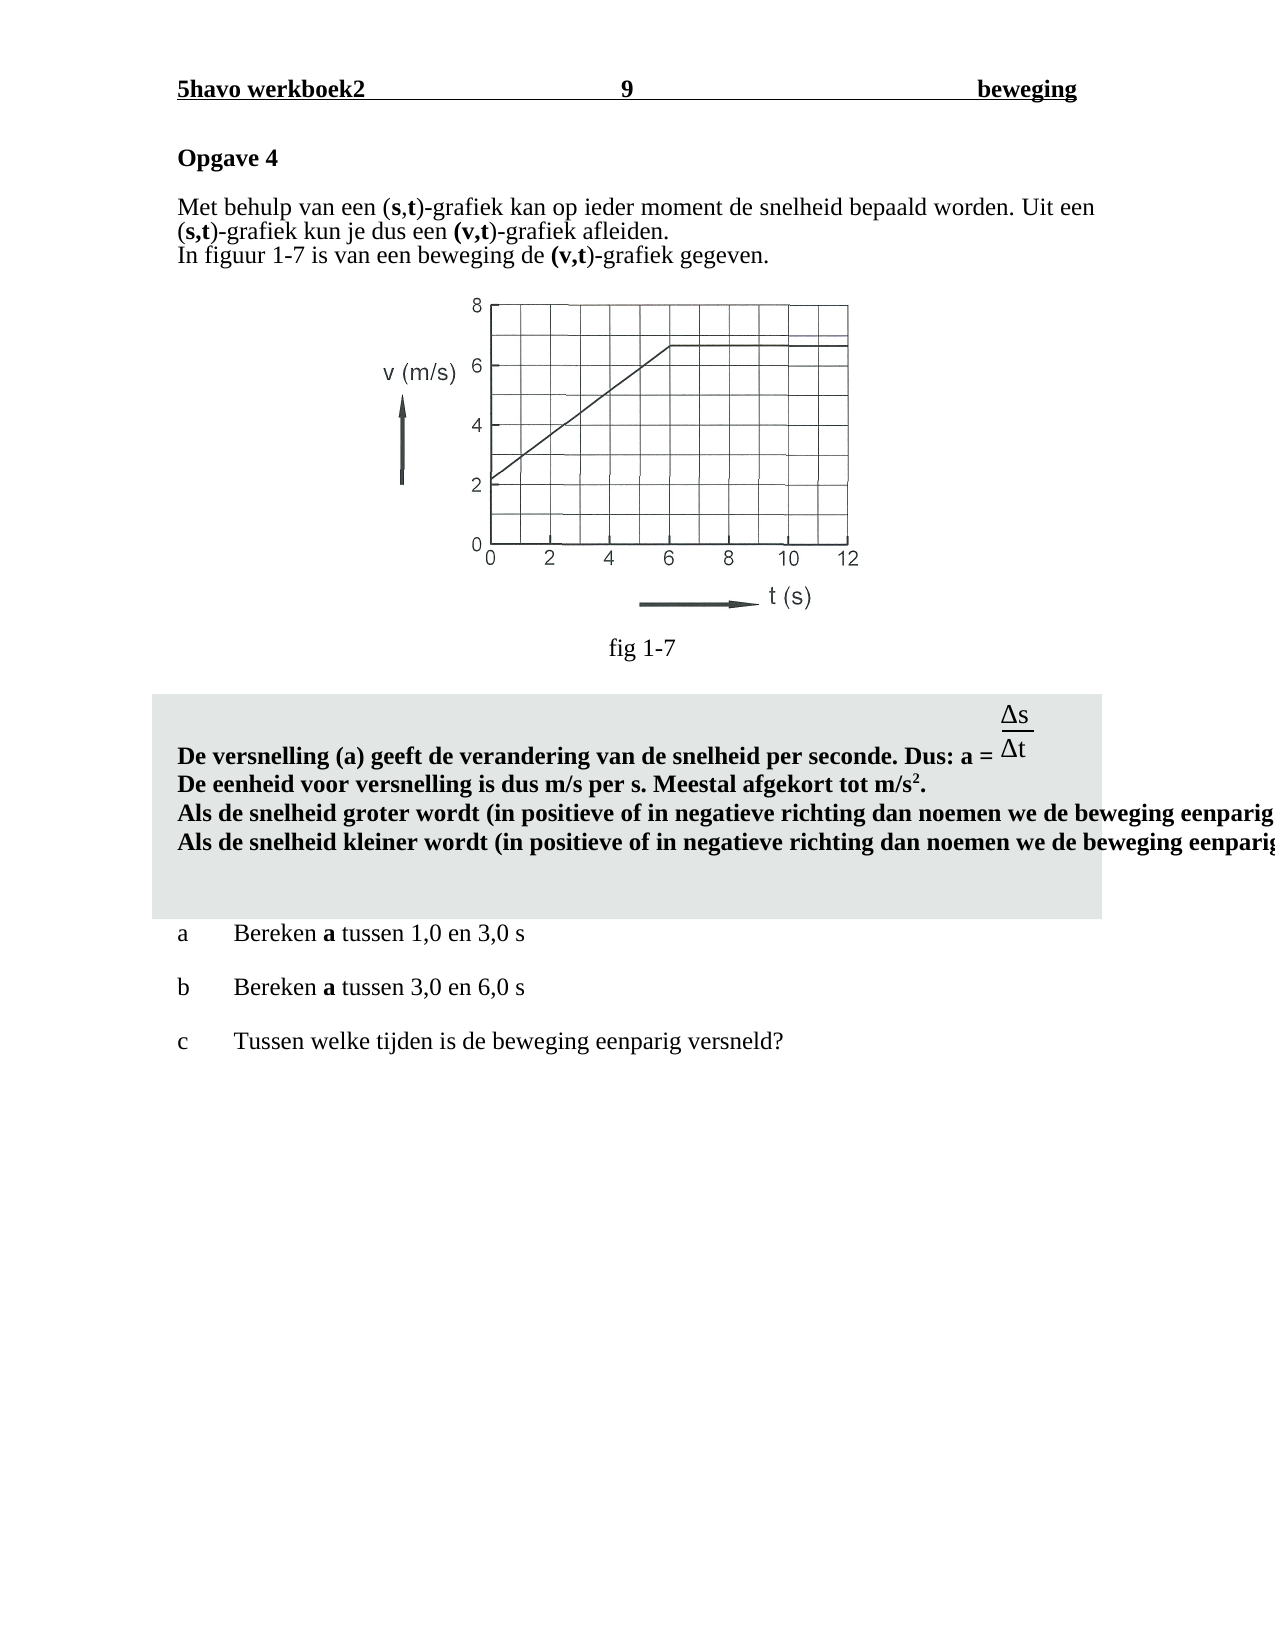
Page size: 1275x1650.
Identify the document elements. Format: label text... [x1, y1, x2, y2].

text Opgave 4 [177, 143, 1096, 172]
text In figuur 1-7 is van een beweging de (v,t)-grafiek gegeven. [177, 244, 1096, 268]
text Met behulp van een (s,t)-grafiek kan op ieder moment de snelheid bepaald worden. Uit een (s,t)-grafiek kun je dus een (v,t)-grafiek afleiden. [177, 196, 1096, 244]
picture [377, 280, 884, 626]
text a Bereken a tussen 1,0 en 3,0 s [177, 918, 1275, 947]
text Als de snelheid groter wordt (in positieve of in negatieve richting dan noemen we de beweging eenparig versneld. [177, 798, 1275, 827]
text c Tussen welke tijden is de beweging eenparig versneld? [177, 1026, 1275, 1054]
text De eenheid voor versnelling is dus m/s per s. Meestal afgekort tot m/s2. [177, 769, 1275, 798]
text b Bereken a tussen 3,0 en 6,0 s [177, 972, 1275, 1001]
text Als de snelheid kleiner wordt (in positieve of in negatieve richting dan noemen we de beweging eenparig vertraagd. [177, 827, 1275, 856]
text fig 1-7 [177, 633, 1096, 662]
text De versnelling (a) geeft de verandering van de snelheid per seconde. Dus: a = [177, 699, 1275, 769]
